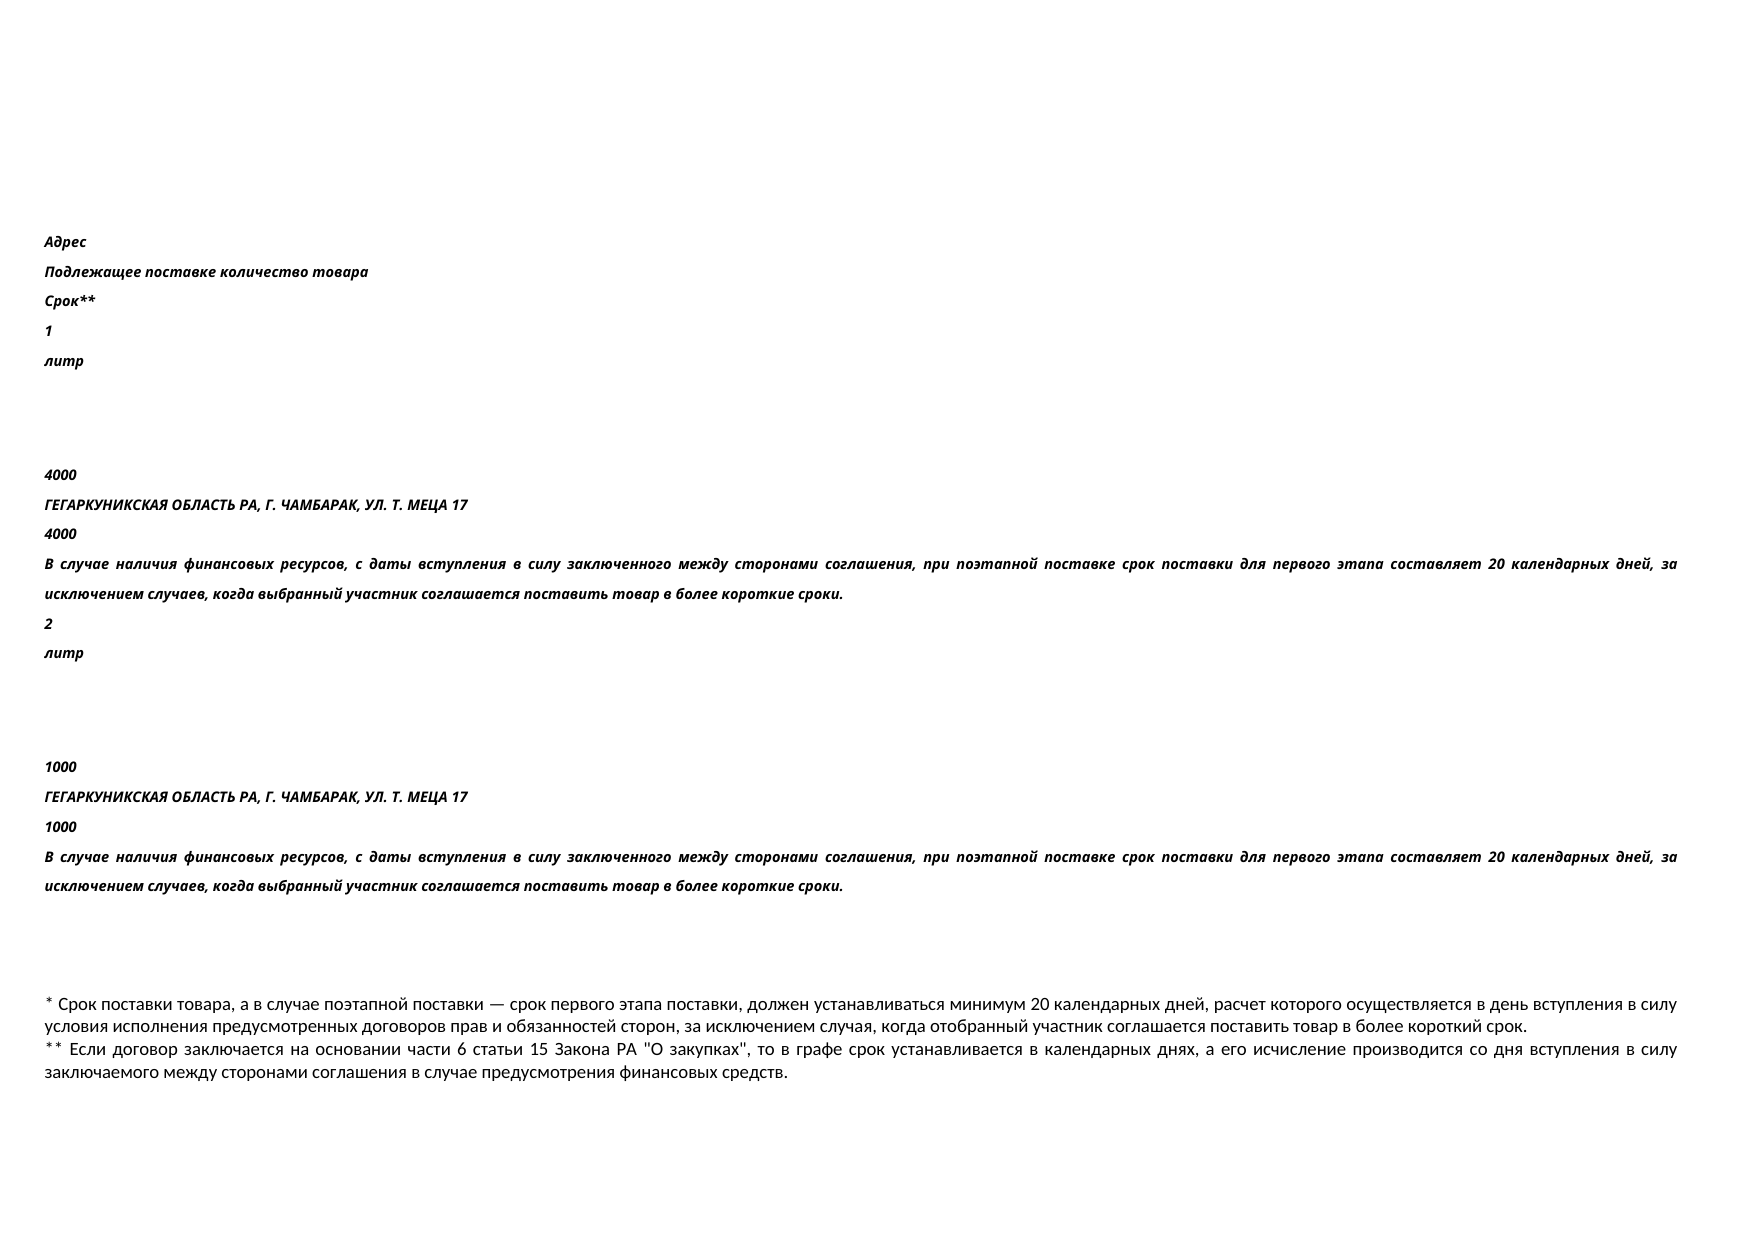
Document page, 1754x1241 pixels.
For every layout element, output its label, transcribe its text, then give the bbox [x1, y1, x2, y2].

text ** Если договор заключается на основании части 6 статьи 15 Закона РА "О закупках", то в графе срок устанавливается в календарных днях, а его исчисление производится со дня вступления в силу заключаемого между сторонами соглашения в случае предусмотрения финансовых средств. [44, 1037, 1680, 1083]
text * Срок поставки товара, а в случае поэтапной поставки — срок первого этапа поставки, должен устанавливаться минимум 20 календарных дней, расчет которого осуществляется в день вступления в силу условия исполнения предусмотренных договоров прав и обязанностей сторон, за исключением случая, когда отобранный участник соглашается поставить товар в более короткий срок. [44, 992, 1680, 1037]
